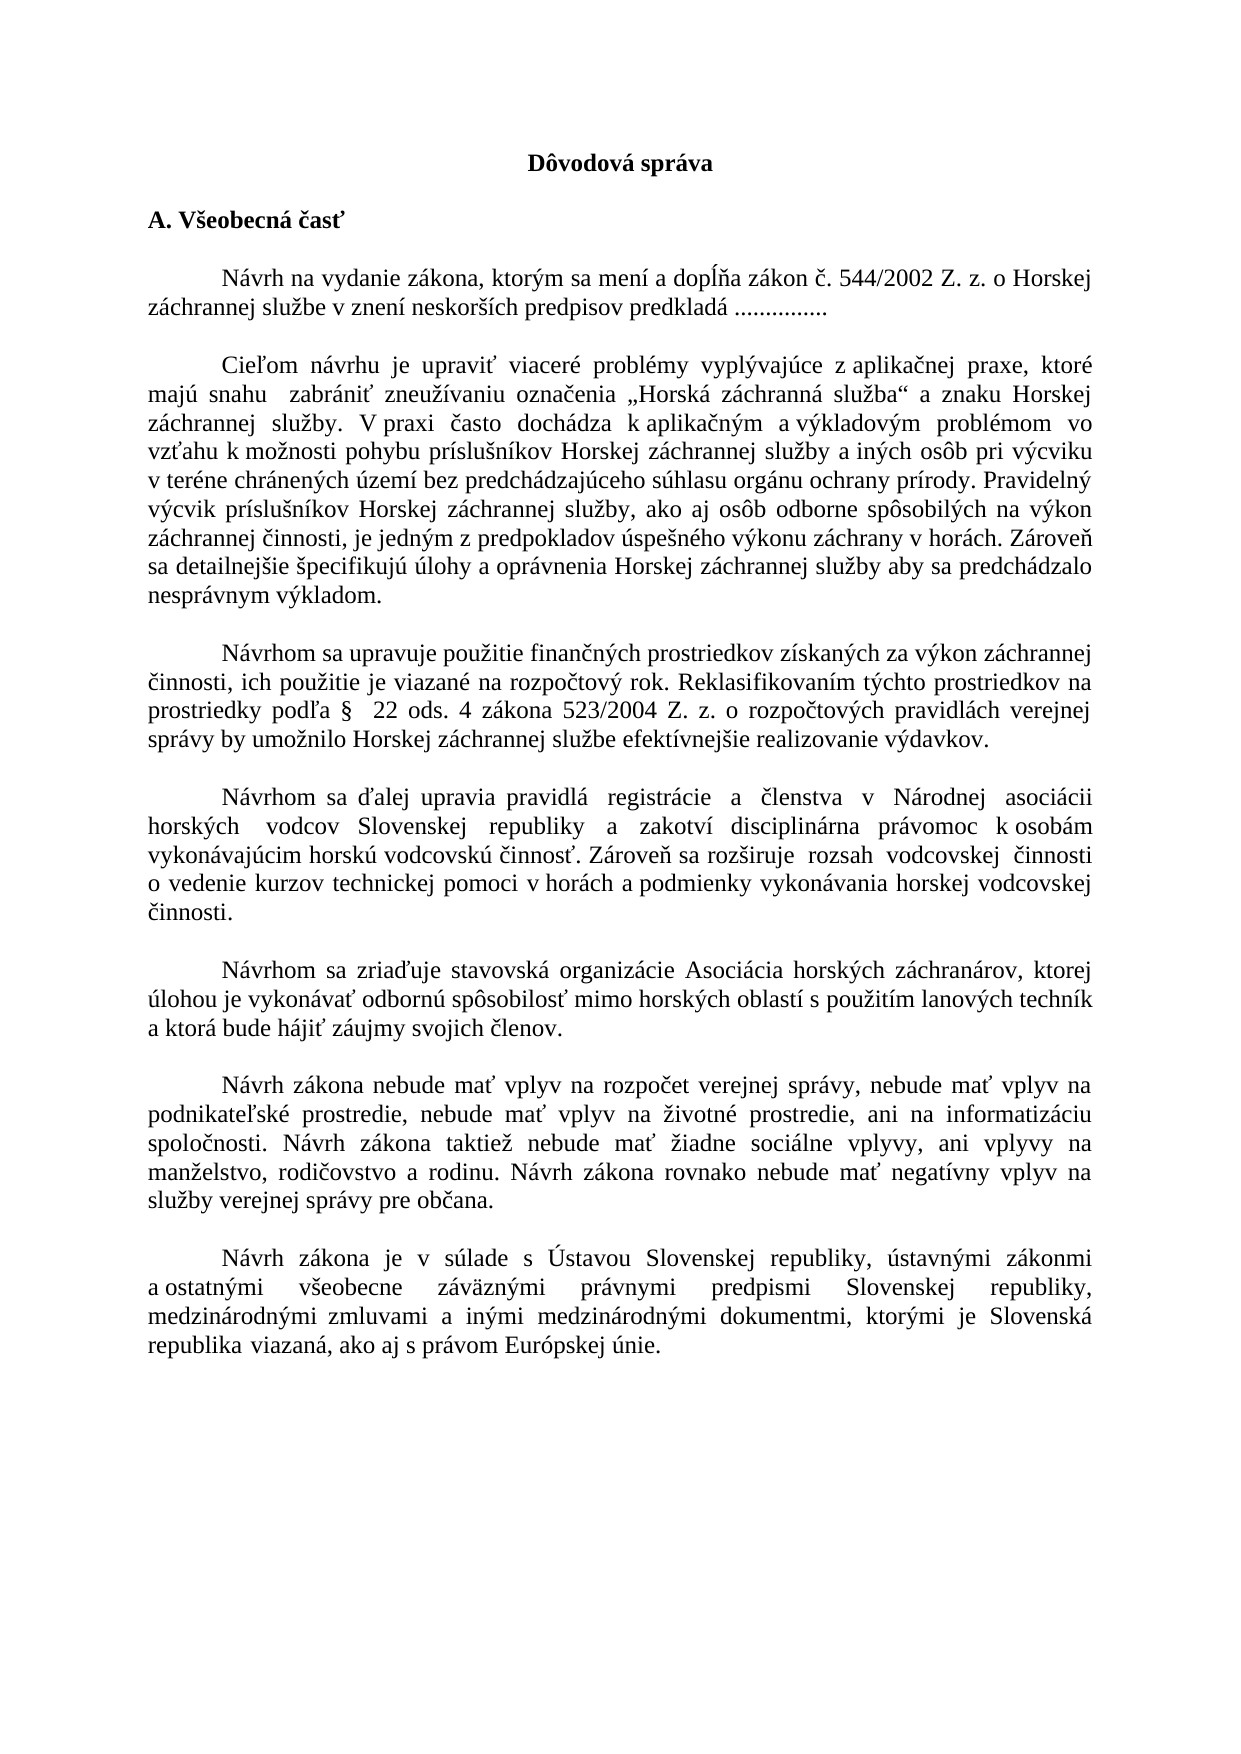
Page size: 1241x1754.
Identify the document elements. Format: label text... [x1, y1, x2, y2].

text Návrh zákona nebude mať vplyv na rozpočet verejnej správy, nebude mať vplyv na podnikateľské prostredie, nebude mať vplyv na životné prostredie, ani na informatizáciu spoločnosti. Návrh zákona taktiež nebude mať žiadne sociálne vplyvy, ani vplyvy na manželstvo, rodičovstvo a rodinu. Návrh zákona rovnako nebude mať negatívny vplyv na služby verejnej správy pre občana. [148, 1071, 1093, 1214]
list Návrh na vydanie zákona, ktorým sa mení a dopĺňa zákon č. 544/2002 Z. z. o Horskej záchrannej službe v znení neskorších predpisov predkladá ............... [148, 263, 1093, 321]
text Návrh zákona je v súlade s Ústavou Slovenskej republiky, ústavnými zákonmi a ostatnými všeobecne záväznými právnymi predpismi Slovenskej republiky, medzinárodnými zmluvami a inými medzinárodnými dokumentmi, ktorými je Slovenská republika viazaná, ako aj s právom Európskej únie. [148, 1243, 1093, 1358]
text Dôvodová správa [148, 148, 1093, 176]
text Cieľom návrhu je upraviť viaceré problémy vyplývajúce z aplikačnej praxe, ktoré majú snahu zabrániť zneužívaniu označenia „Horská záchranná služba“ a znaku Horskej záchrannej služby. V praxi často dochádza k aplikačným a výkladovým problémom vo vzťahu k možnosti pohybu príslušníkov Horskej záchrannej služby a iných osôb pri výcviku v teréne chránených území bez predchádzajúceho súhlasu orgánu ochrany prírody. Pravidelný výcvik príslušníkov Horskej záchrannej služby, ako aj osôb odborne spôsobilých na výkon záchrannej činnosti, je jedným z predpokladov úspešného výkonu záchrany v horách. Zároveň sa detailnejšie špecifikujú úlohy a oprávnenia Horskej záchrannej služby aby sa predchádzalo nesprávnym výkladom. [148, 350, 1093, 609]
text Návrhom sa upravuje použitie finančných prostriedkov získaných za výkon záchrannej činnosti, ich použitie je viazané na rozpočtový rok. Reklasifikovaním týchto prostriedkov na prostriedky podľa § 22 ods. 4 zákona 523/2004 Z. z. o rozpočtových pravidlách verejnej správy by umožnilo Horskej záchrannej službe efektívnejšie realizovanie výdavkov. [148, 638, 1093, 753]
text Návrhom sa zriaďuje stavovská organizácie Asociácia horských záchranárov, ktorej úlohou je vykonávať odbornú spôsobilosť mimo horských oblastí s použitím lanových techník a ktorá bude hájiť záujmy svojich členov. [148, 955, 1093, 1041]
text A. Všeobecná časť [148, 206, 1093, 234]
text Návrhom sa ďalej upravia pravidlá registrácie a členstva v Národnej asociácii horských vodcov Slovenskej republiky a zakotví disciplinárna právomoc k osobám vykonávajúcim horskú vodcovskú činnosť. Zároveň sa rozširuje rozsah vodcovskej činnosti o vedenie kurzov technickej pomoci v horách a podmienky vykonávania horskej vodcovskej činnosti. [148, 782, 1093, 926]
